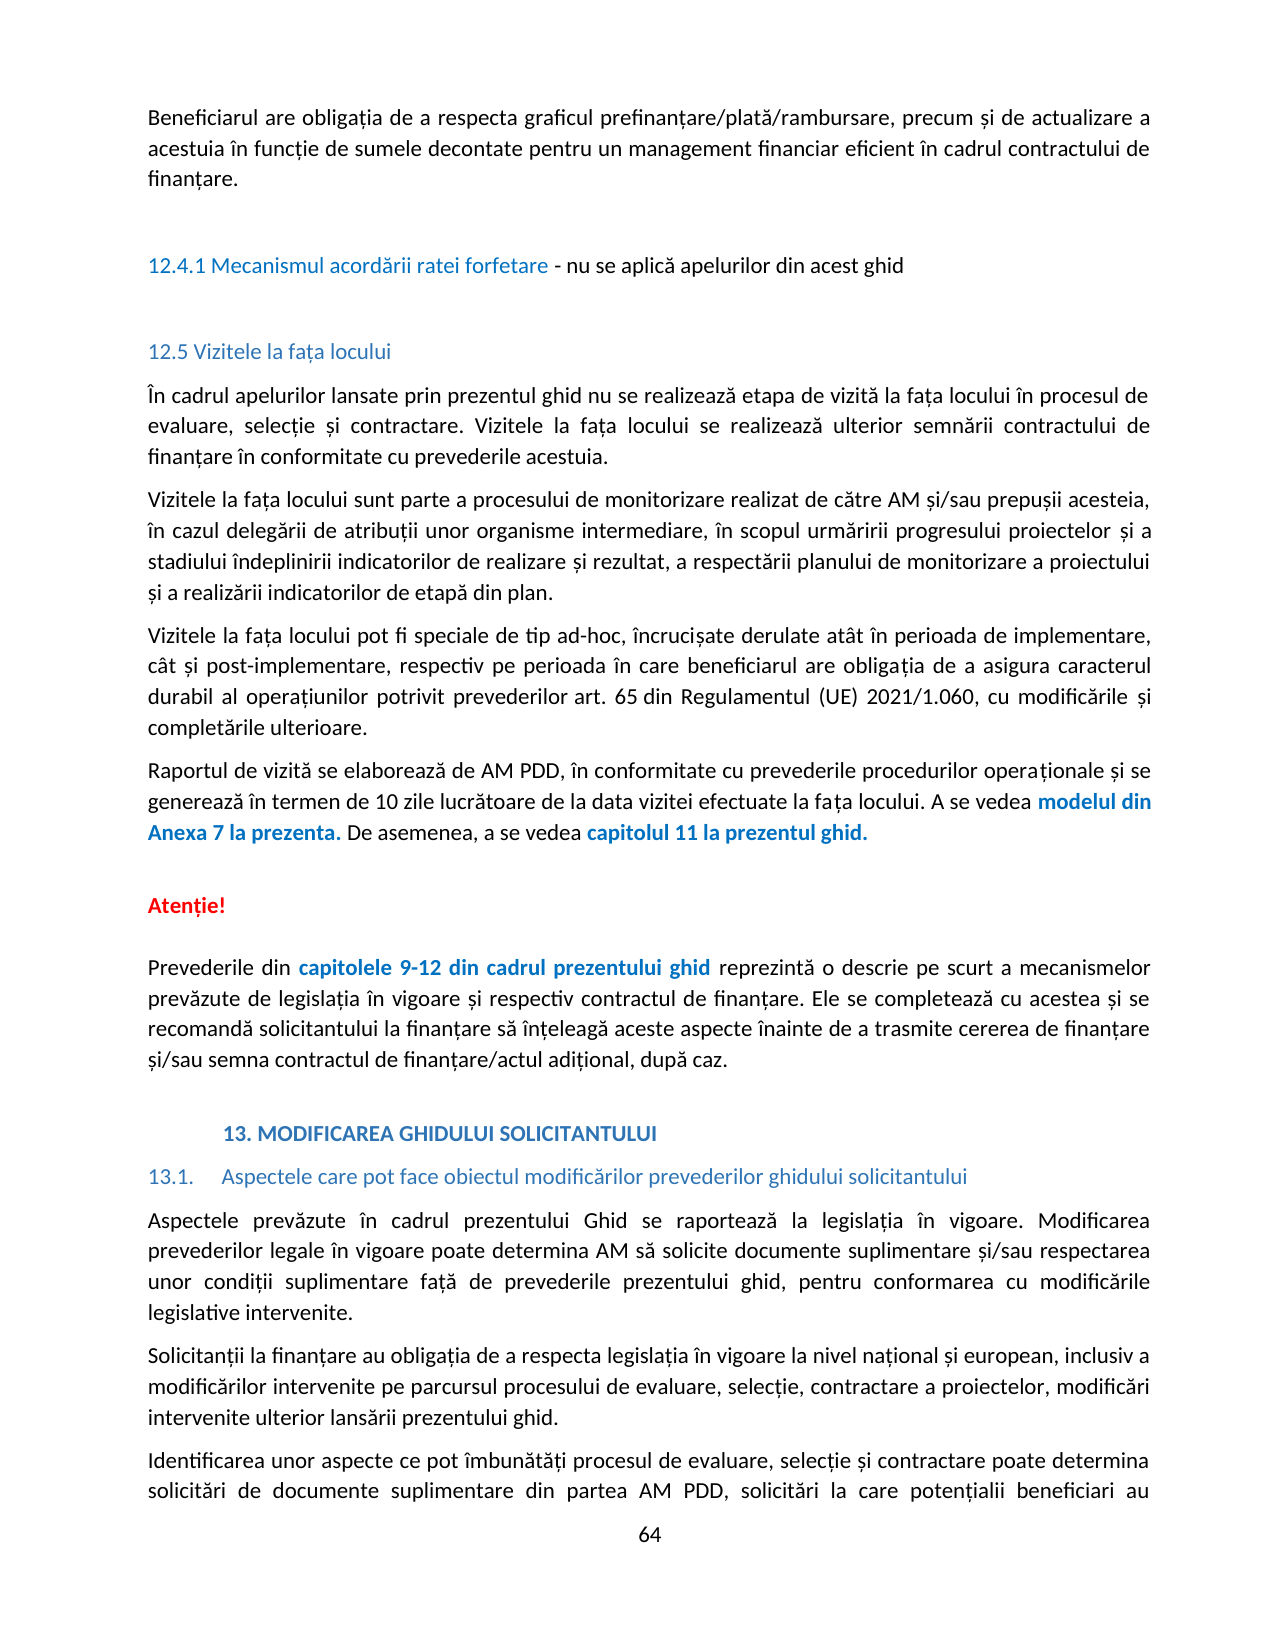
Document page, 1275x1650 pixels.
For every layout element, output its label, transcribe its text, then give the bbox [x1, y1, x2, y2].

subtitle 13. MODIFICAREA GHIDULUI SOLICITANTULUI [223, 1119, 1152, 1147]
list Atenție! [148, 892, 1152, 920]
subtitle 12.5 Vizitele la fața locului [148, 337, 1152, 366]
list Prevederile din capitolele 9-12 din cadrul prezentului ghid reprezintă o descrie pe scurt a mecanismelor prevăzute de legislația în vigoare și respectiv contractul de finanțare. Ele se completează cu acestea și se recomandă solicitantului la finanțare să înțeleagă aceste aspecte înainte de a trasmite cererea de finanțare și/sau semna contractul de finanțare/actul adițional, după caz. [148, 953, 1152, 1073]
text Vizitele la faţa locului pot fi speciale de tip ad-hoc, încrucişate derulate atât în perioada de implementare, cât şi post-implementare, respectiv pe perioada în care beneficiarul are obligaţia de a asigura caracterul durabil al operaţiunilor potrivit prevederilor art. 65 din Regulamentul (UE) 2021/1.060, cu modificările şi completările ulterioare. [148, 621, 1152, 741]
text Solicitanții la finanțare au obligația de a respecta legislația în vigoare la nivel național și european, inclusiv a modificărilor intervenite pe parcursul procesului de evaluare, selecție, contractare a proiectelor, modificări intervenite ulterior lansării prezentului ghid. [148, 1341, 1152, 1431]
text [148, 1446, 1152, 1504]
text Beneficiarul are obligaţia de a respecta graficul prefinanțare/plată/rambursare, precum și de actualizare a acestuia în funcție de sumele decontate pentru un management financiar eficient în cadrul contractului de finanțare. [148, 103, 1152, 193]
text În cadrul apelurilor lansate prin prezentul ghid nu se realizează etapa de vizită la fața locului în procesul de evaluare, selecție și contractare. Vizitele la fața locului se realizează ulterior semnării contractului de finanțare în conformitate cu prevederile acestuia. [148, 381, 1152, 470]
text Vizitele la fața locului sunt parte a procesului de monitorizare realizat de către AM și/sau prepușii acesteia, în cazul delegării de atribuții unor organisme intermediare, în scopul urmăririi progresului proiectelor şi a stadiului îndeplinirii indicatorilor de realizare şi rezultat, a respectării planului de monitorizare a proiectului şi a realizării indicatorilor de etapă din plan. [148, 485, 1152, 606]
text Aspectele prevăzute în cadrul prezentului Ghid se raportează la legislația în vigoare. Modificarea prevederilor legale în vigoare poate determina AM să solicite documente suplimentare și/sau respectarea unor condiții suplimentare față de prevederile prezentului ghid, pentru conformarea cu modificările legislative intervenite. [148, 1206, 1152, 1326]
subtitle 12.4.1 Mecanismul acordării ratei forfetare - nu se aplică apelurilor din acest ghid [148, 251, 1152, 279]
text Raportul de vizită se elaborează de AM PDD, în conformitate cu prevederile procedurilor operaţionale şi se generează în termen de 10 zile lucrătoare de la data vizitei efectuate la faţa locului. A se vedea modelul din Anexa 7 la prezenta. De asemenea, a se vedea capitolul 11 la prezentul ghid. [148, 756, 1152, 846]
subtitle 13.1. Aspectele care pot face obiectul modificărilor prevederilor ghidului solicitantului [148, 1162, 1152, 1191]
